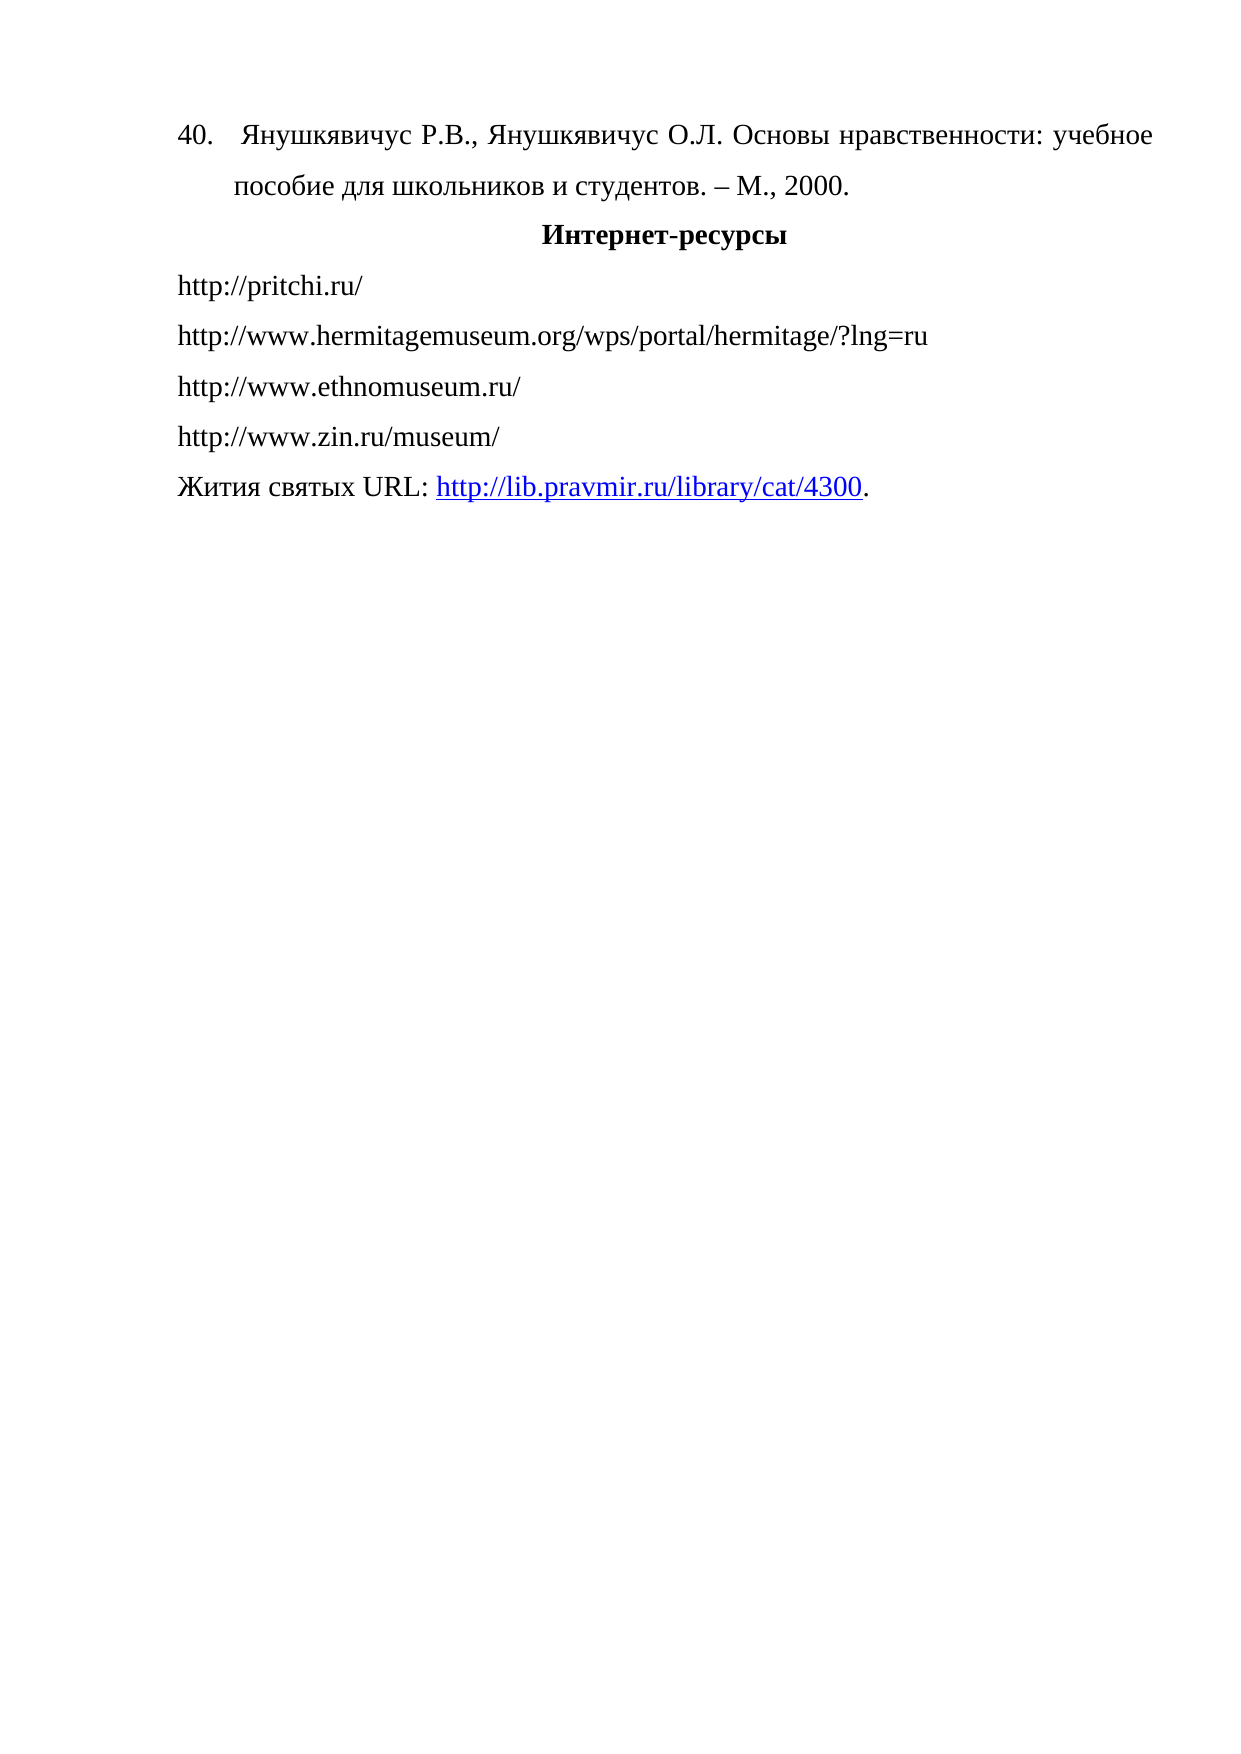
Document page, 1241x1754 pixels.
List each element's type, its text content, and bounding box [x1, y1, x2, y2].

list Янушкявичус Р.В., Янушкявичус О.Л. Основы нравственности: учебное пособие для школьников и студентов. – М., 2000. [177, 117, 1153, 201]
text Жития святых URL: http://lib.pravmir.ru/library/cat/4300. [177, 469, 1165, 503]
subtitle Интернет-ресурсы [542, 218, 1165, 251]
text http://pritchi.ru/ http://www.hermitagemuseum.org/wps/portal/hermitage/?lng=ru http://www.ethnomuseum.ru/ [177, 268, 986, 402]
text http://www.zin.ru/museum/ [177, 419, 1165, 453]
